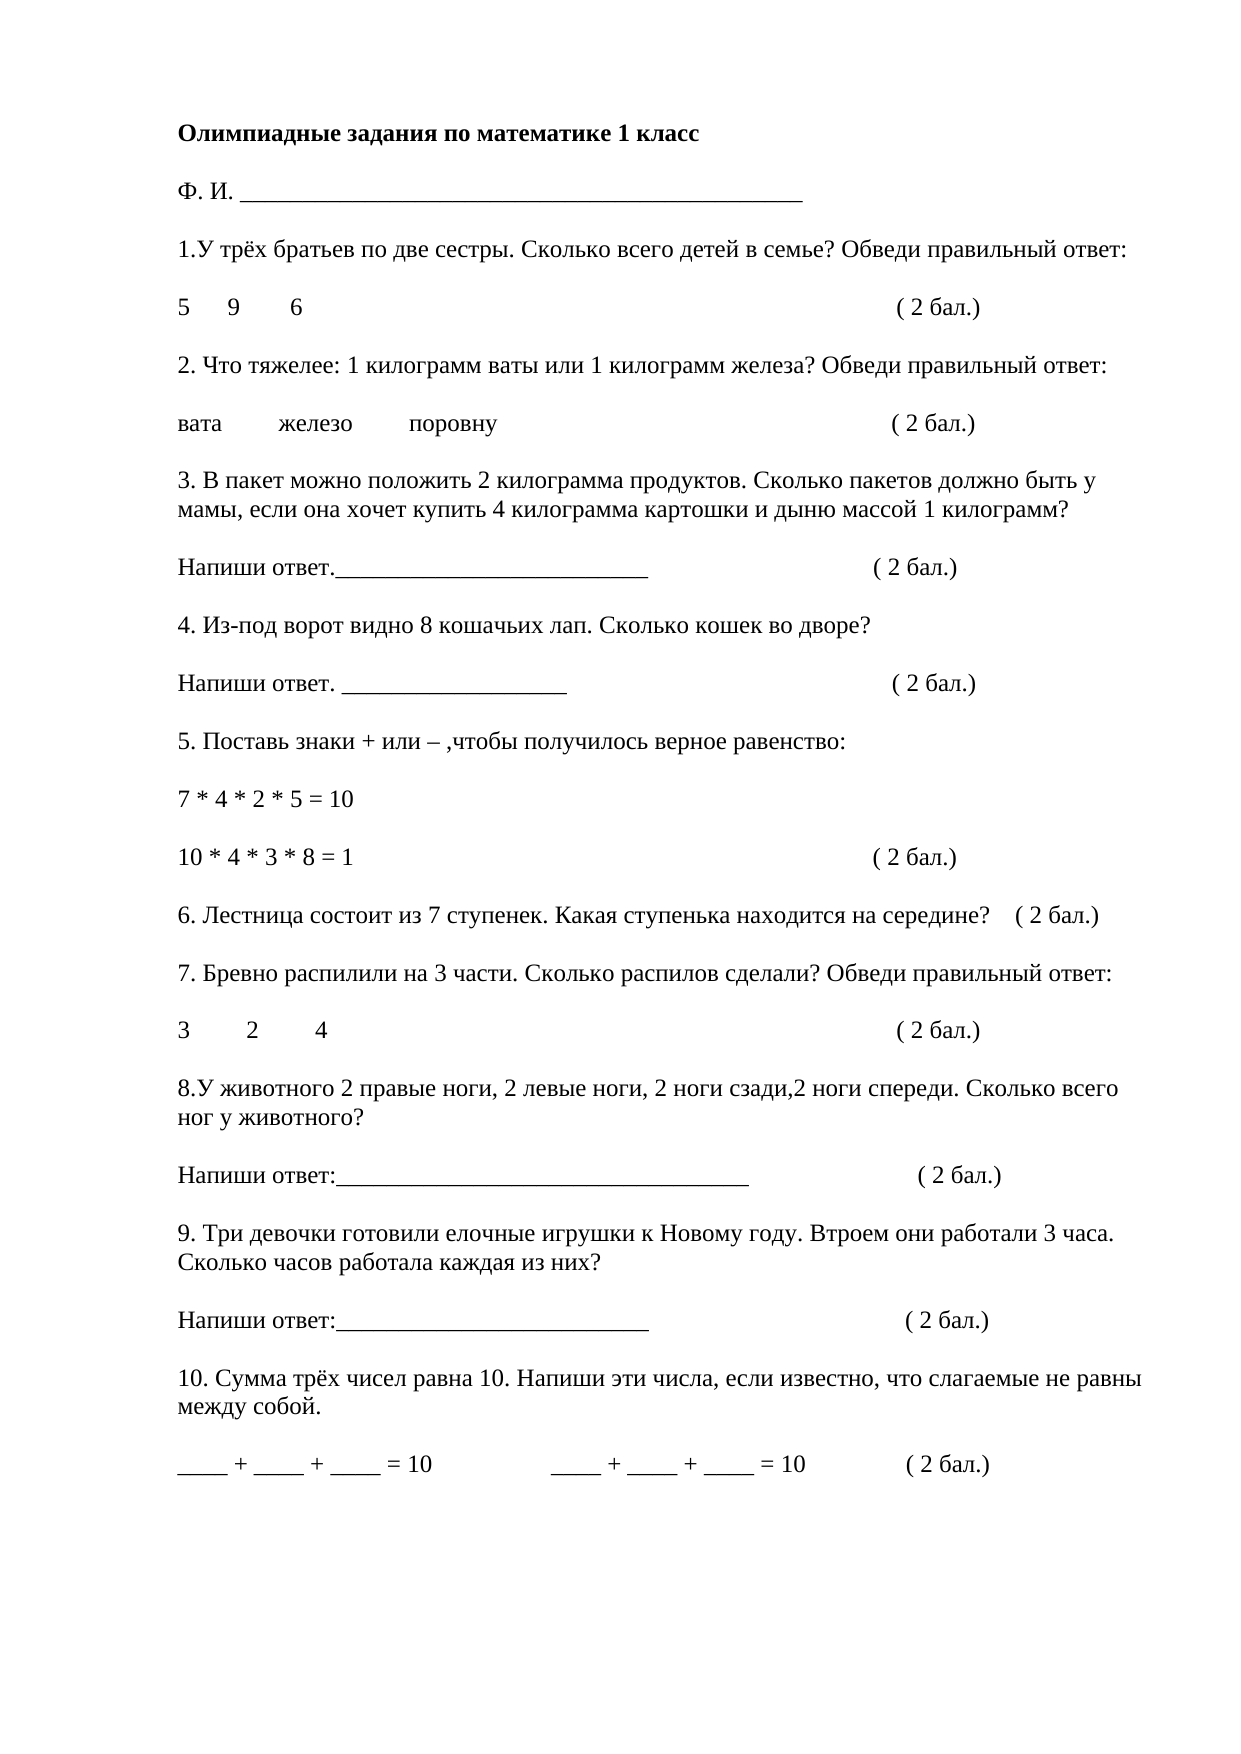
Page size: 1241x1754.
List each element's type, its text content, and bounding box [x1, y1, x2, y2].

text Напиши ответ. __________________ ( 2 бал.) [177, 668, 1152, 697]
text 10. Сумма трёх чисел равна 10. Напиши эти числа, если известно, что слагаемые не равны между собой. [177, 1363, 1152, 1420]
text 7. Бревно распилили на 3 части. Сколько распилов сделали? Обведи правильный ответ: [177, 958, 1152, 986]
text вата железо поровну ( 2 бал.) [177, 408, 1152, 436]
text 6. Лестница состоит из 7 ступенек. Какая ступенька находится на середине? ( 2 бал.) [177, 900, 1152, 928]
text Напиши ответ:_________________________ ( 2 бал.) [177, 1305, 1152, 1333]
text Ф. И. _____________________________________________ [177, 176, 1152, 205]
text 5 9 6 ( 2 бал.) [177, 292, 1152, 321]
text Напиши ответ:_________________________________ ( 2 бал.) [177, 1160, 1152, 1189]
text 10 * 4 * 3 * 8 = 1 ( 2 бал.) [177, 842, 1152, 871]
text 8.У животного 2 правые ноги, 2 левые ноги, 2 ноги сзади,2 ноги спереди. Сколько всего ног у животного? [177, 1073, 1152, 1131]
text 9. Три девочки готовили елочные игрушки к Новому году. Втроем они работали 3 часа. Сколько часов работала каждая из них? [177, 1218, 1152, 1276]
text 3 2 4 ( 2 бал.) [177, 1016, 1152, 1044]
text 2. Что тяжелее: 1 килограмм ваты или 1 килограмм железа? Обведи правильный ответ: [177, 350, 1152, 378]
text 1.У трёх братьев по две сестры. Сколько всего детей в семье? Обведи правильный ответ: [177, 234, 1152, 263]
text 4. Из-под ворот видно 8 кошачьих лап. Сколько кошек во дворе? [177, 610, 1152, 639]
text 3. В пакет можно положить 2 килограмма продуктов. Сколько пакетов должно быть у мамы, если она хочет купить 4 килограмма картошки и дыню массой 1 килограмм? [177, 466, 1152, 523]
text Олимпиадные задания по математике 1 класс [177, 118, 1152, 147]
text 5. Поставь знаки + или – ,чтобы получилось верное равенство: [177, 726, 1152, 755]
text Напиши ответ._________________________ ( 2 бал.) [177, 552, 1152, 581]
text ____ + ____ + ____ = 10 ____ + ____ + ____ = 10 ( 2 бал.) [177, 1449, 1152, 1478]
text 7 * 4 * 2 * 5 = 10 [177, 784, 1152, 813]
